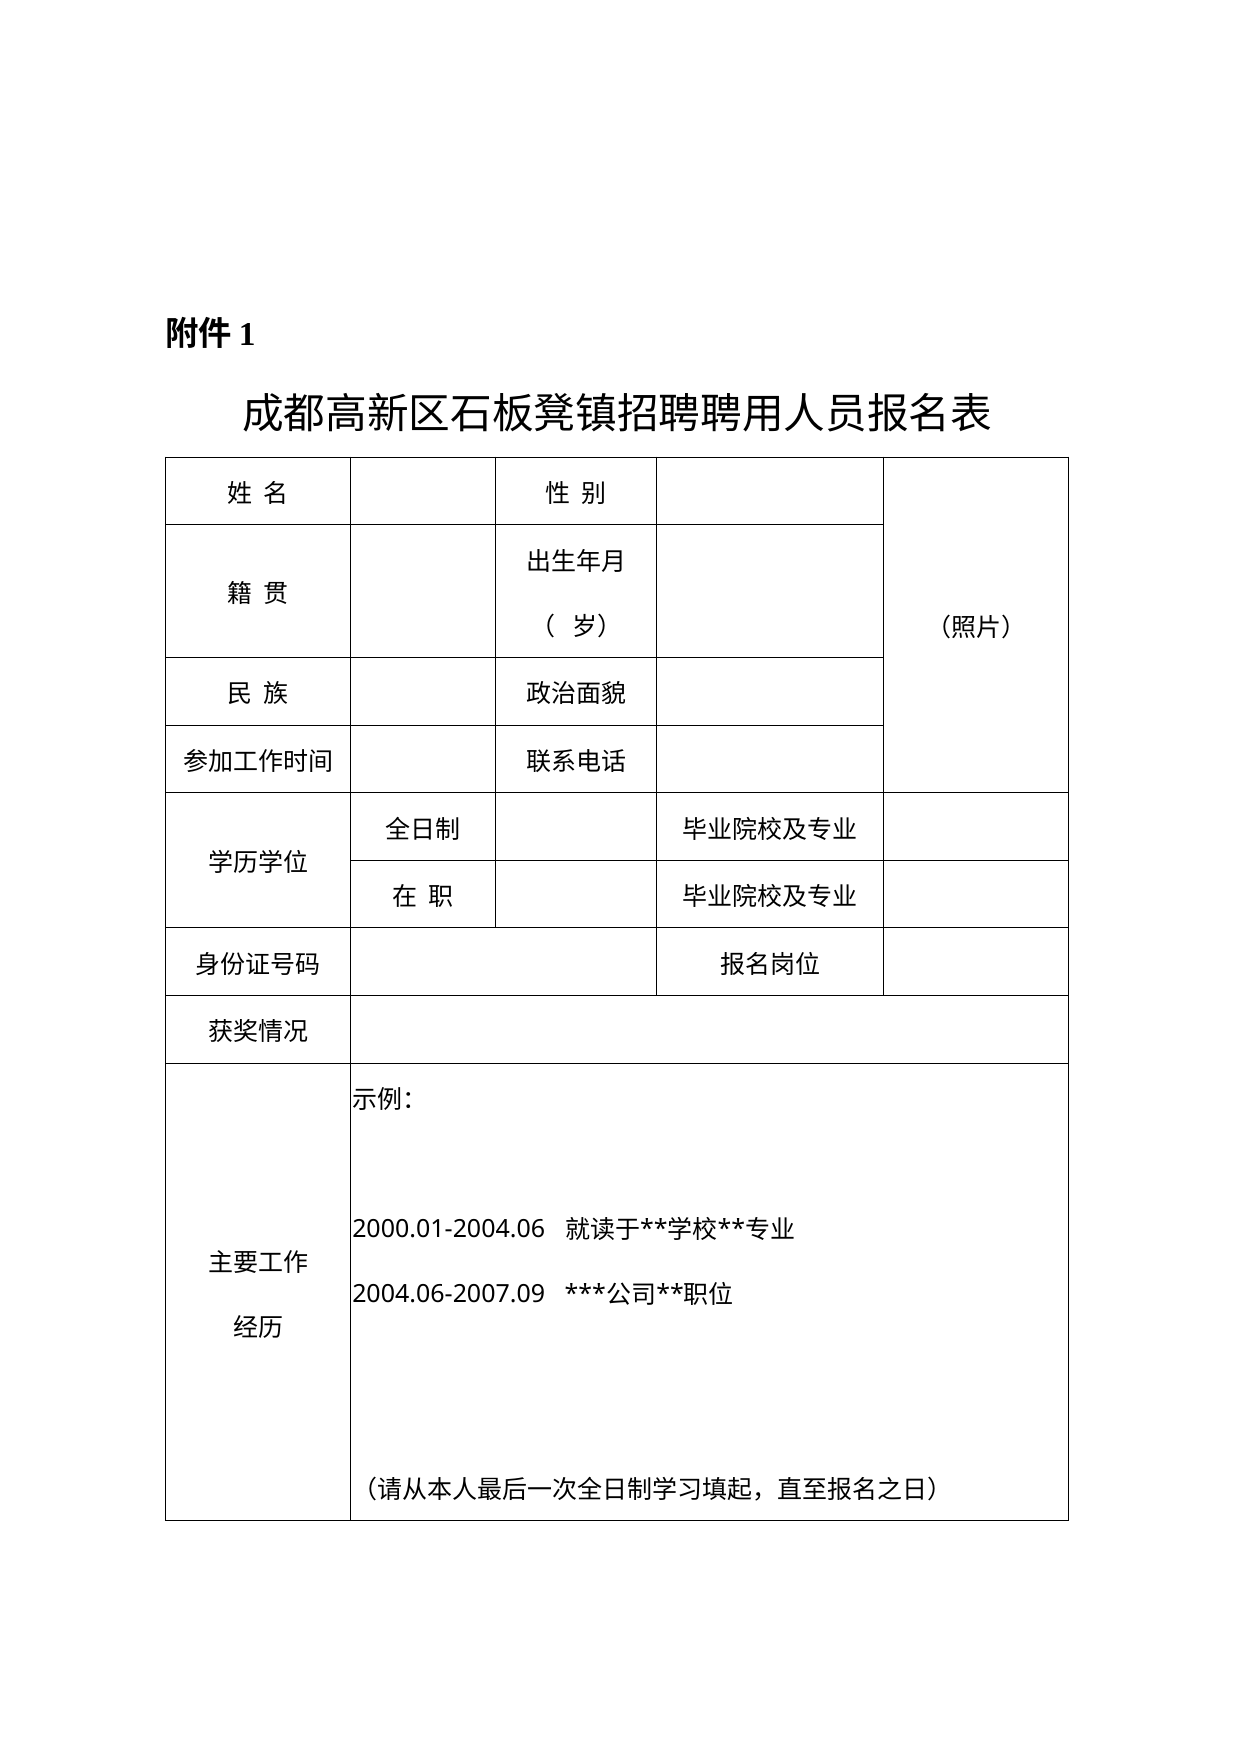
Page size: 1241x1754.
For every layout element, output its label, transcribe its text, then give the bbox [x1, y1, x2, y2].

table_cell [351, 996, 1068, 1062]
table_cell 参加工作时间 [166, 726, 350, 792]
table_cell （照片） [884, 458, 1068, 792]
table_cell 政治面貌 [496, 658, 656, 724]
table_cell 籍 贯 [166, 525, 350, 657]
table_cell [884, 861, 1068, 927]
table_cell [496, 861, 656, 927]
table_cell [657, 525, 883, 657]
table_cell 报名岗位 [657, 928, 883, 995]
table_cell 出生年月 （ 岁） [496, 525, 656, 657]
table_cell [496, 793, 656, 860]
table_cell 性 别 [496, 458, 656, 524]
table_header 成都高新区石板凳镇招聘聘用人员报名表 [165, 363, 1069, 457]
table_cell [351, 928, 656, 995]
table_cell 学历学位 [166, 793, 350, 927]
table_cell [351, 525, 495, 657]
table_cell 全日制 [351, 793, 495, 860]
table_cell 姓 名 [166, 458, 350, 524]
table_cell 身份证号码 [166, 928, 350, 995]
table_cell 在 职 [351, 861, 495, 927]
table_cell 毕业院校及专业 [657, 793, 883, 860]
table_cell [351, 658, 495, 724]
table_cell 联系电话 [496, 726, 656, 792]
table_cell 毕业院校及专业 [657, 861, 883, 927]
text 附件1 [165, 298, 1087, 363]
table_cell [657, 726, 883, 792]
table_cell [884, 928, 1068, 995]
table_cell [351, 458, 495, 524]
table_cell [884, 793, 1068, 860]
table_cell [657, 458, 883, 524]
table_cell 民 族 [166, 658, 350, 724]
table_cell [351, 726, 495, 792]
table_cell 示例： 2000.01-2004.06 就读于**学校**专业 2004.06-2007.09 ***公司**职位 （请从本人最后一次全日制学习填起，直至报名之日） [351, 1064, 1068, 1520]
table_cell 获奖情况 [166, 996, 350, 1062]
table_cell [657, 658, 883, 724]
table_cell 主要工作 经历 [166, 1064, 350, 1520]
